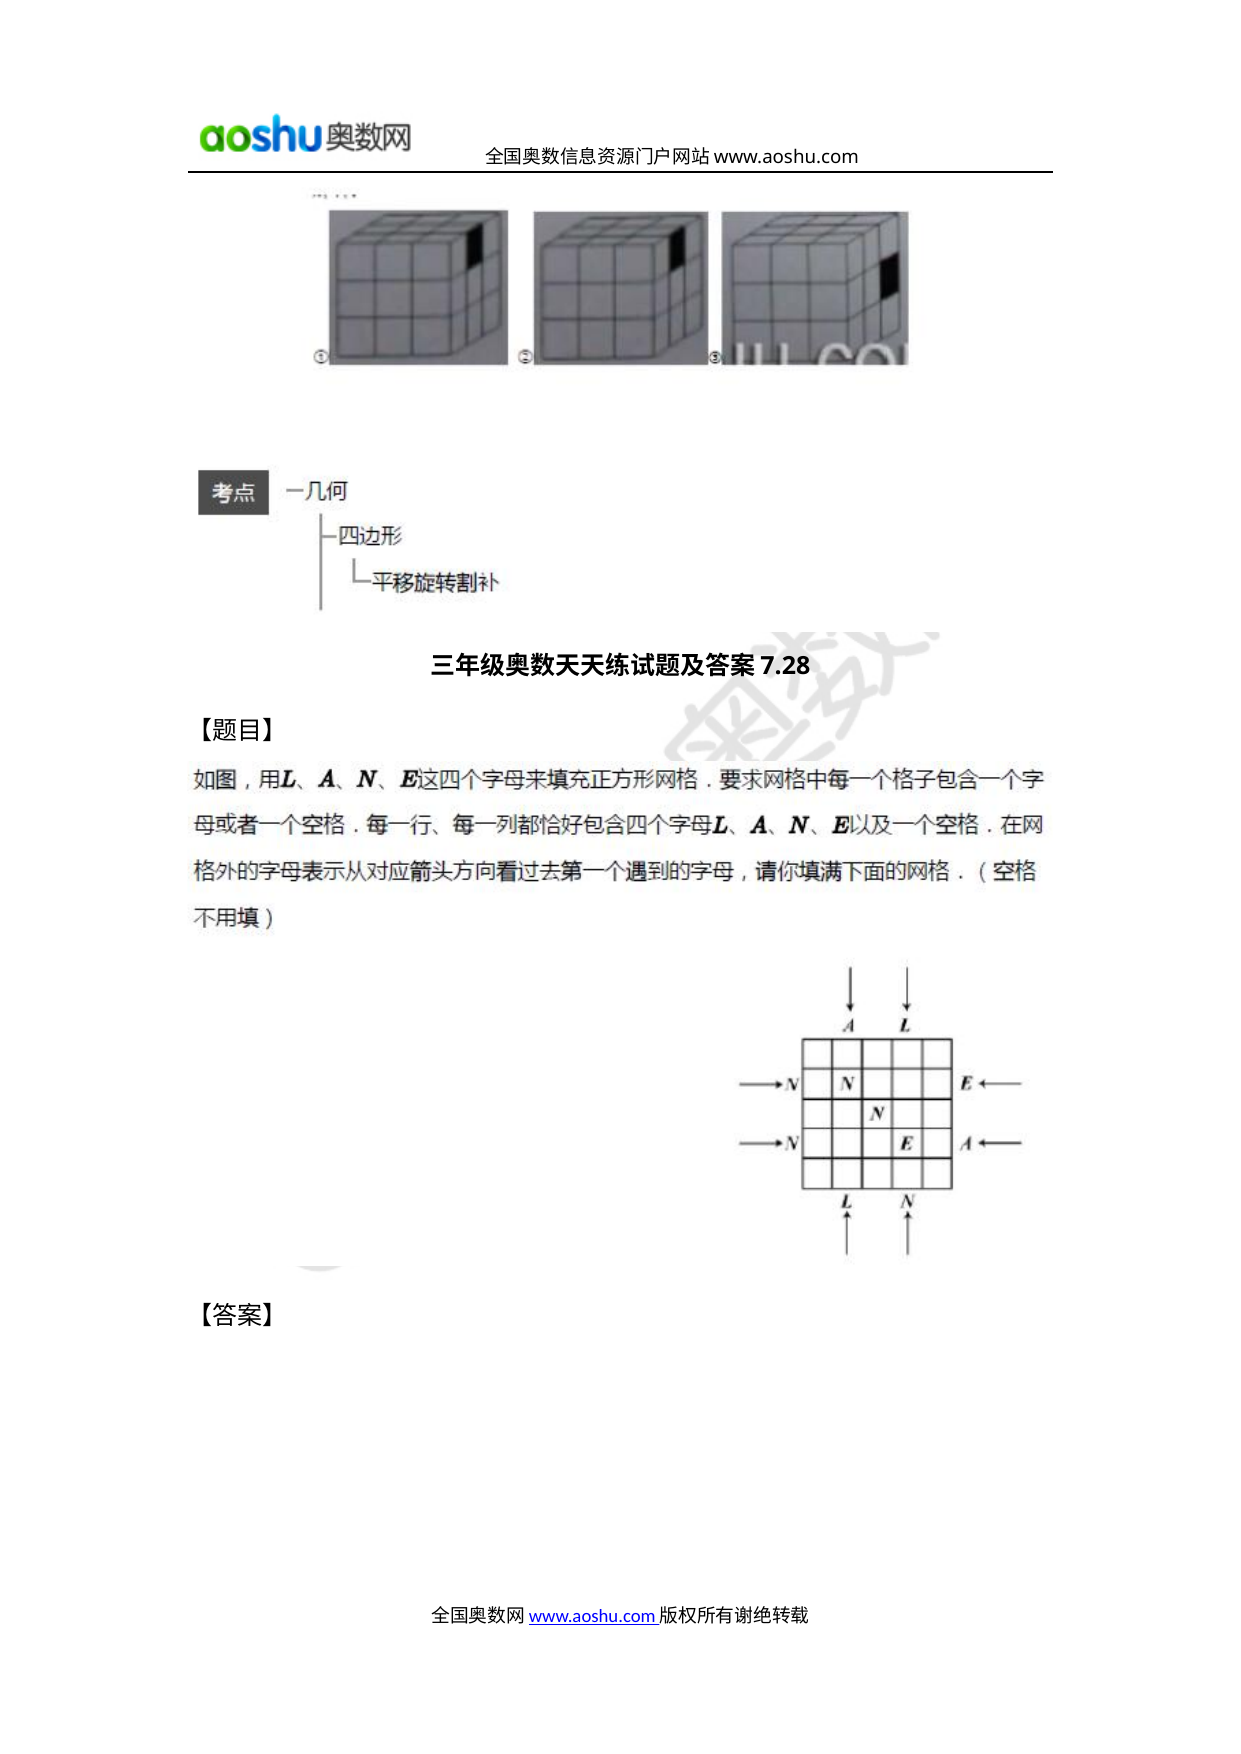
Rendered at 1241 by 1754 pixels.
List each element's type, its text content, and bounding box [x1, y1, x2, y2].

text 【题目】 [187, 696, 1053, 761]
text 三年级奥数天天练试题及答案7.28 [187, 632, 1053, 696]
picture [187, 761, 1053, 1266]
text 【答案】 [187, 1266, 1053, 1346]
picture [187, 176, 1053, 632]
picture [187, 88, 485, 164]
